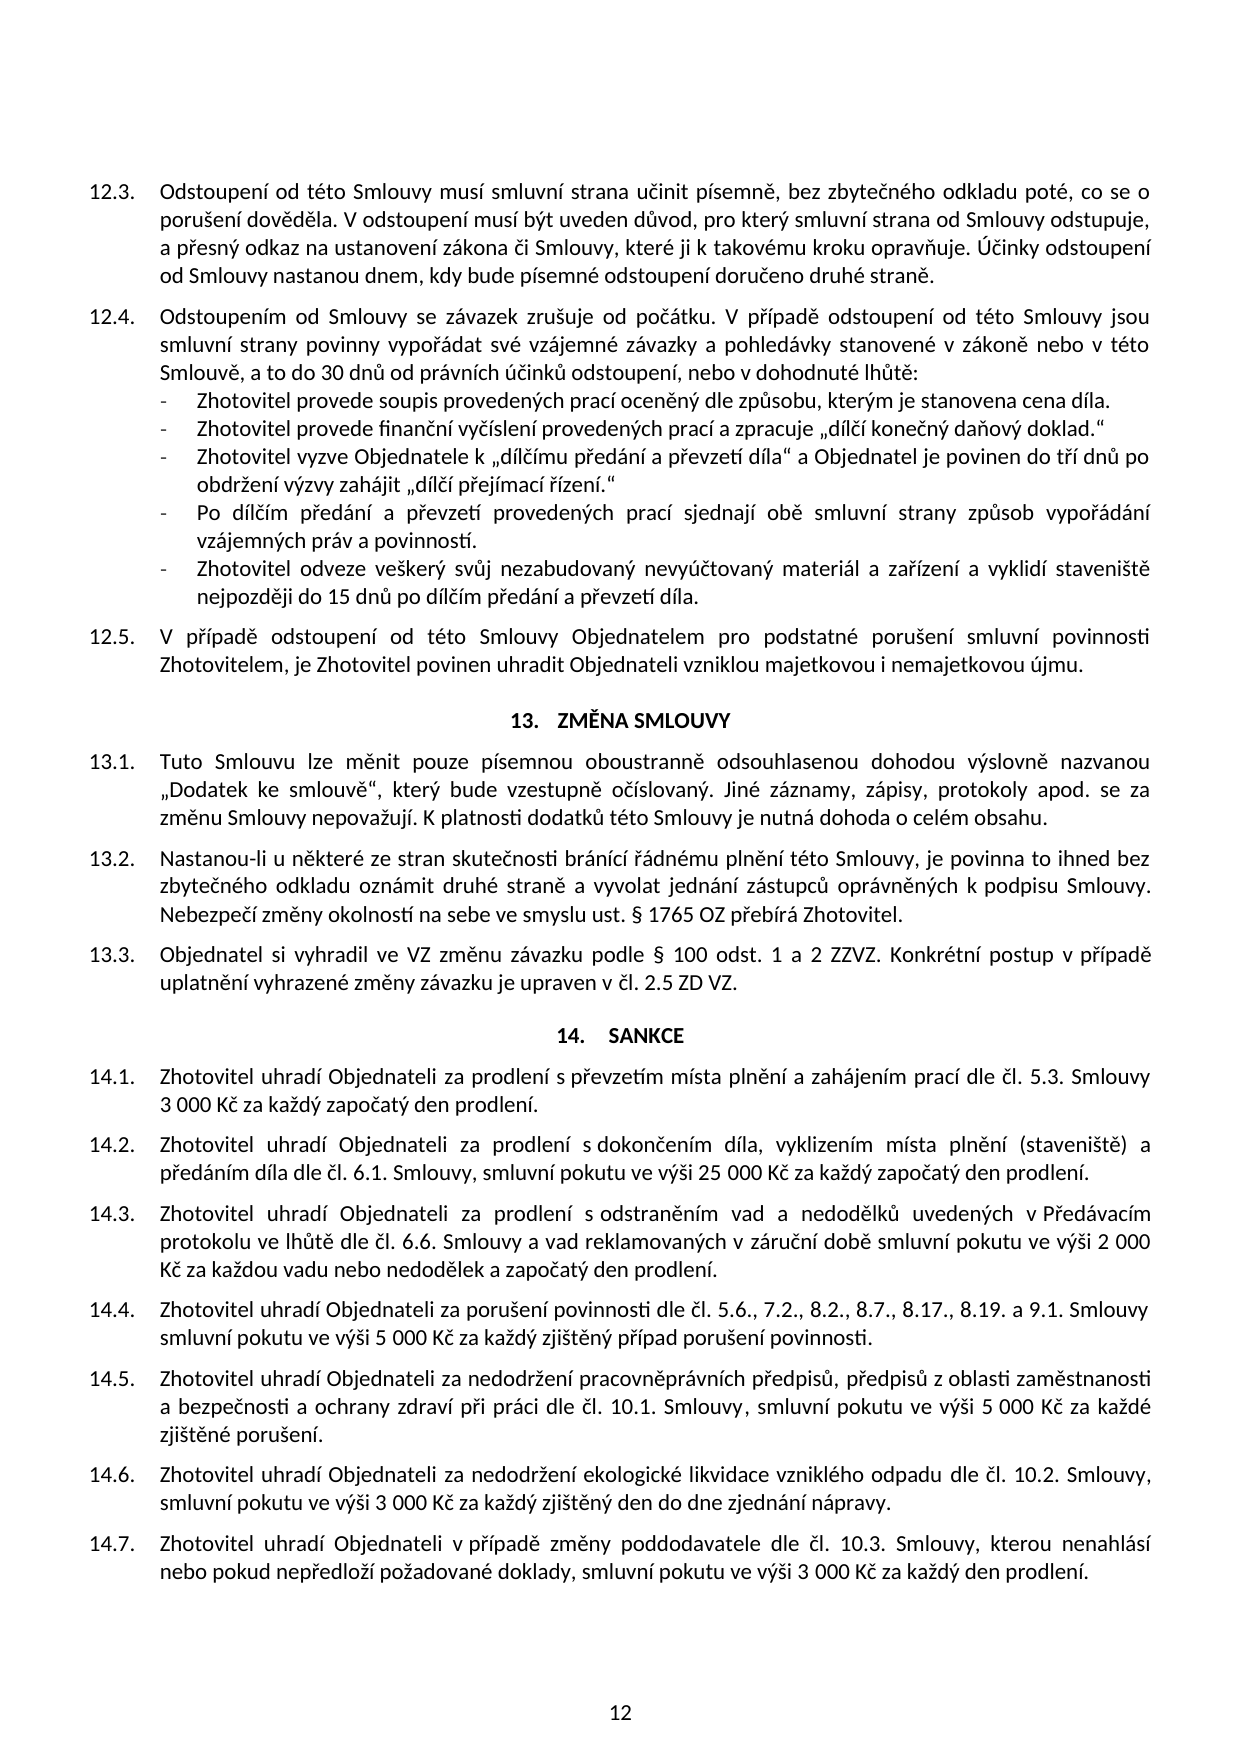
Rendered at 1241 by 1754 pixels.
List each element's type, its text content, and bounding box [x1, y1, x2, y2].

list ZMĚNA SMLOUVY [89, 707, 1152, 734]
list Zhotovitel uhradí Objednateli za prodlení s dokončením díla, vyklizením místa plnění (staveniště) a předáním díla dle čl. 6.1. Smlouvy, smluvní pokutu ve výši 25 000 Kč za každý započatý den prodlení. [89, 1130, 1152, 1186]
list Po dílčím předání a převzetí provedených prací sjednají obě smluvní strany způsob vypořádání vzájemných práv a povinností. [159, 498, 1152, 554]
list Zhotovitel uhradí Objednateli za prodlení s převzetím místa plnění a zahájením prací dle čl. 5.3. Smlouvy 3 000 Kč za každý započatý den prodlení. [89, 1062, 1152, 1118]
list V případě odstoupení od této Smlouvy Objednatelem pro podstatné porušení smluvní povinnosti Zhotovitelem, je Zhotovitel povinen uhradit Objednateli vzniklou majetkovou i nemajetkovou újmu. [89, 622, 1152, 678]
list Tuto Smlouvu lze měnit pouze písemnou oboustranně odsouhlasenou dohodou výslovně nazvanou „Dodatek ke smlouvě“, který bude vzestupně očíslovaný. Jiné záznamy, zápisy, protokoly apod. se za změnu Smlouvy nepovažují. K platnosti dodatků této Smlouvy je nutná dohoda o celém obsahu. [89, 747, 1152, 831]
list Zhotovitel uhradí Objednateli za prodlení s odstraněním vad a nedodělků uvedených v Předávacím protokolu ve lhůtě dle čl. 6.6. Smlouvy a vad reklamovaných v záruční době smluvní pokutu ve výši 2 000 Kč za každou vadu nebo nedodělek a započatý den prodlení. [89, 1199, 1152, 1283]
list Zhotovitel vyzve Objednatele k „dílčímu předání a převzetí díla“ a Objednatel je povinen do tří dnů po obdržení výzvy zahájit „dílčí přejímací řízení.“ [159, 442, 1152, 498]
list Zhotovitel uhradí Objednateli za porušení povinnosti dle čl. 5.6., 7.2., 8.2., 8.7., 8.17., 8.19. a 9.1. Smlouvy smluvní pokutu ve výši 5 000 Kč za každý zjištěný případ porušení povinnosti. [89, 1295, 1152, 1351]
list Nastanou-li u některé ze stran skutečnosti bránící řádnému plnění této Smlouvy, je povinna to ihned bez zbytečného odkladu oznámit druhé straně a vyvolat jednání zástupců oprávněných k podpisu Smlouvy. Nebezpečí změny okolností na sebe ve smyslu ust. § 1765 OZ přebírá Zhotovitel. [89, 844, 1152, 928]
list Zhotovitel provede soupis provedených prací oceněný dle způsobu, kterým je stanovena cena díla. [159, 386, 1152, 414]
list Odstoupení od této Smlouvy musí smluvní strana učinit písemně, bez zbytečného odkladu poté, co se o porušení dověděla. V odstoupení musí být uveden důvod, pro který smluvní strana od Smlouvy odstupuje, a přesný odkaz na ustanovení zákona či Smlouvy, které ji k takovému kroku opravňuje. Účinky odstoupení od Smlouvy nastanou dnem, kdy bude písemné odstoupení doručeno druhé straně. [89, 177, 1152, 289]
list Objednatel si vyhradil ve VZ změnu závazku podle § 100 odst. 1 a 2 ZZVZ. Konkrétní postup v případě uplatnění vyhrazené změny závazku je upraven v čl. 2.5 ZD VZ. [89, 940, 1152, 996]
list Zhotovitel odveze veškerý svůj nezabudovaný nevyúčtovaný materiál a zařízení a vyklidí staveniště nejpozději do 15 dnů po dílčím předání a převzetí díla. [159, 554, 1152, 610]
list Zhotovitel uhradí Objednateli za nedodržení pracovněprávních předpisů, předpisů z oblasti zaměstnanosti a bezpečnosti a ochrany zdraví při práci dle čl. 10.1. Smlouvy, smluvní pokutu ve výši 5 000 Kč za každé zjištěné porušení. [89, 1364, 1152, 1448]
list Zhotovitel provede finanční vyčíslení provedených prací a zpracuje „dílčí konečný daňový doklad.“ [159, 414, 1152, 442]
list Zhotovitel uhradí Objednateli v případě změny poddodavatele dle čl. 10.3. Smlouvy, kterou nenahlásí nebo pokud nepředloží požadované doklady, smluvní pokutu ve výši 3 000 Kč za každý den prodlení. [89, 1529, 1152, 1585]
list Zhotovitel uhradí Objednateli za nedodržení ekologické likvidace vzniklého odpadu dle čl. 10.2. Smlouvy, smluvní pokutu ve výši 3 000 Kč za každý zjištěný den do dne zjednání nápravy. [89, 1461, 1152, 1517]
list SANKCE [89, 1021, 1152, 1049]
list Odstoupením od Smlouvy se závazek zrušuje od počátku. V případě odstoupení od této Smlouvy jsou smluvní strany povinny vypořádat své vzájemné závazky a pohledávky stanovené v zákoně nebo v této Smlouvě, a to do 30 dnů od právních účinků odstoupení, nebo v dohodnuté lhůtě: [89, 302, 1152, 386]
